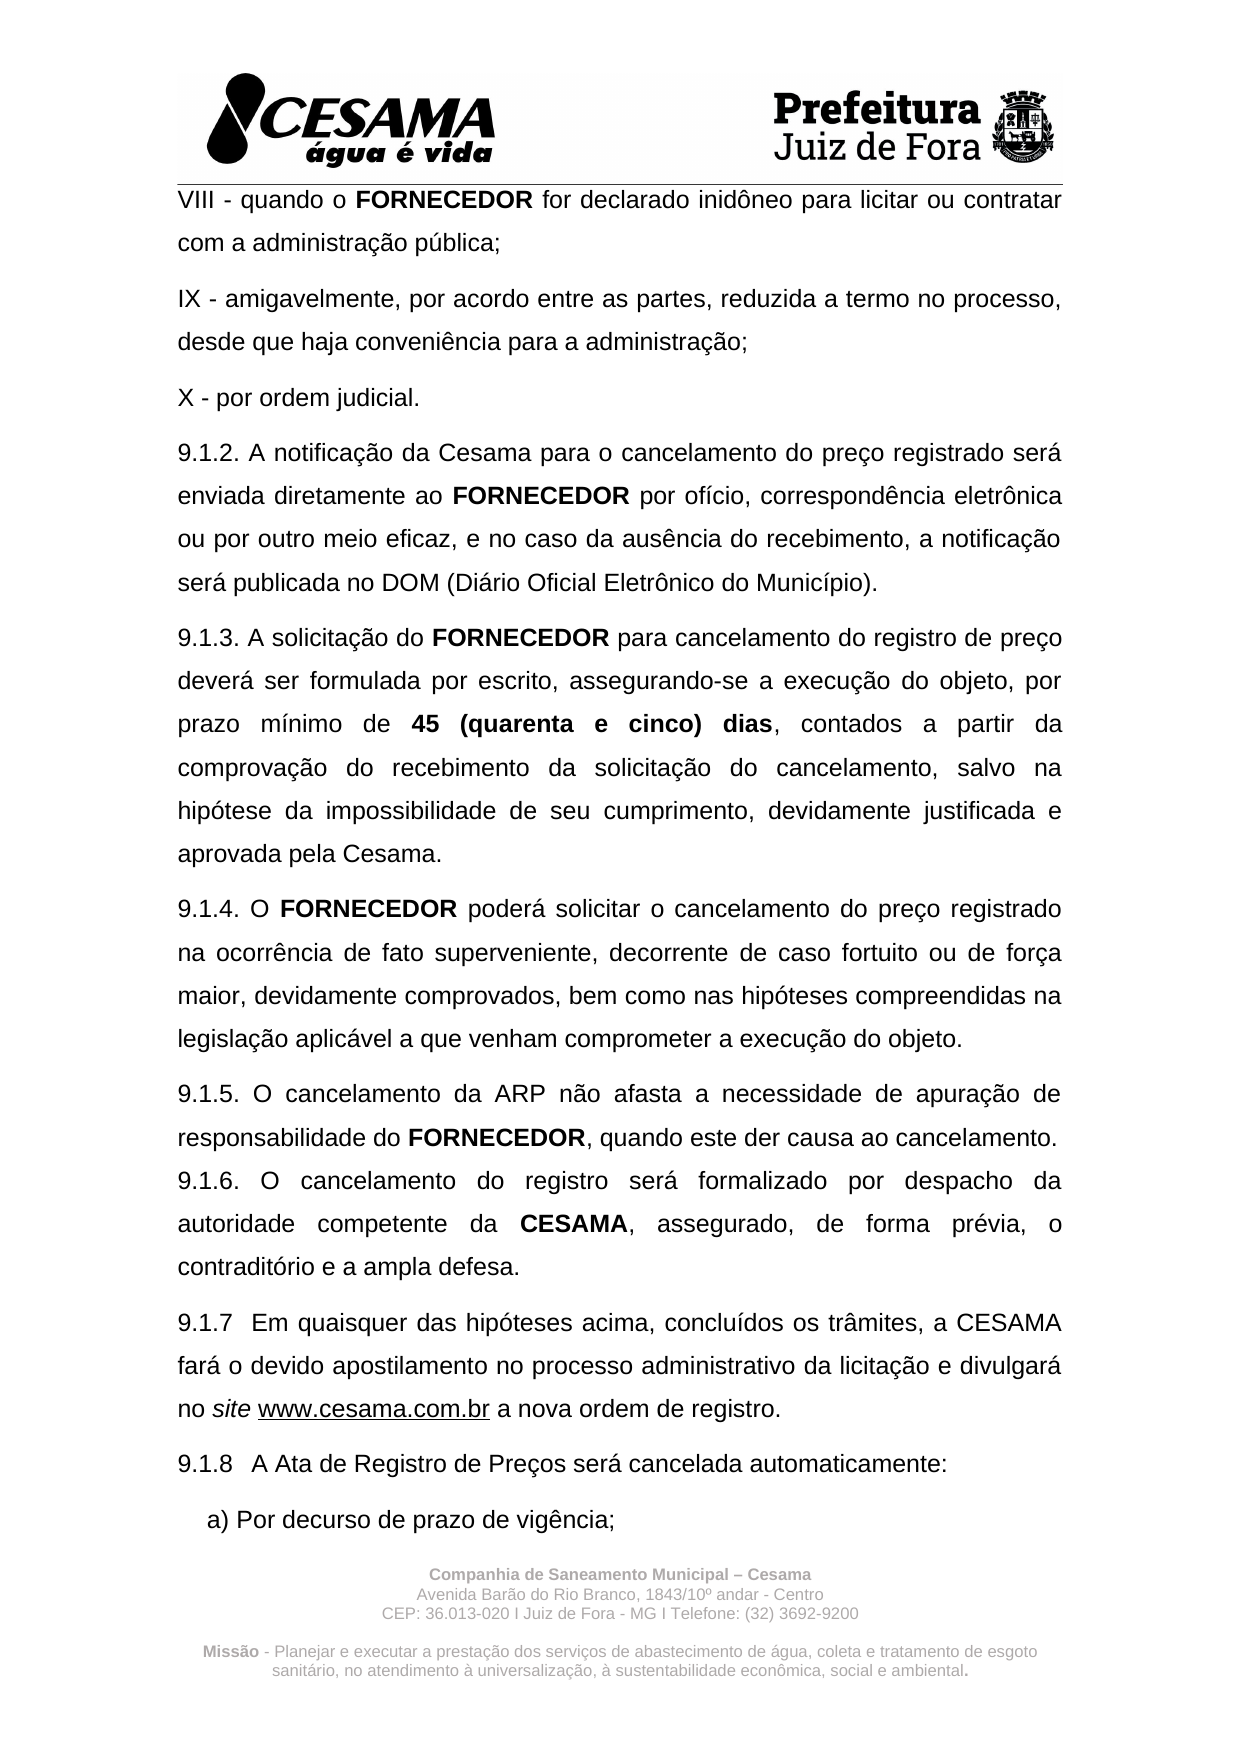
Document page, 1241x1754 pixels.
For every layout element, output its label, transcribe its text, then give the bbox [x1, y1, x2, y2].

list 9.1.4. O FORNECEDOR poderá solicitar o cancelamento do preço registrado na ocorrência de fato superveniente, decorrente de caso fortuito ou de força maior, devidamente comprovados, bem como nas hipóteses compreendidas na legislação aplicável a que venham comprometer a execução do objeto. [177, 894, 1063, 1052]
list VIII - quando o FORNECEDOR for declarado inidôneo para licitar ou contratar com a administração pública; [177, 185, 1063, 257]
list 9.1.5. O cancelamento da ARP não afasta a necessidade de apuração de responsabilidade do FORNECEDOR, quando este der causa ao cancelamento. [177, 1079, 1063, 1151]
list 9.1.2. A notificação da Cesama para o cancelamento do preço registrado será enviada diretamente ao FORNECEDOR por ofício, correspondência eletrônica ou por outro meio eficaz, e no caso da ausência do recebimento, a notificação será publicada no DOM (Diário Oficial Eletrônico do Município). [177, 438, 1063, 596]
list IX - amigavelmente, por acordo entre as partes, reduzida a termo no processo, desde que haja conveniência para a administração; [177, 284, 1063, 356]
picture [177, 73, 1063, 185]
list 9.1.7 Em quaisquer das hipóteses acima, concluídos os trâmites, a CESAMA fará o devido apostilamento no processo administrativo da licitação e divulgará no site www.cesama.com.br a nova ordem de registro. [177, 1307, 1063, 1422]
list X - por ordem judicial. [177, 382, 1063, 411]
list 9.1.6. O cancelamento do registro será formalizado por despacho da autoridade competente da Cesama, assegurado, de forma prévia, o contraditório e a ampla defesa. [177, 1166, 1063, 1281]
list 9.1.8 A Ata de Registro de Preços será cancelada automaticamente: [177, 1449, 1063, 1478]
list a) Por decurso de prazo de vigência; [207, 1505, 1063, 1534]
list 9.1.3. A solicitação do FORNECEDOR para cancelamento do registro de preço deverá ser formulada por escrito, assegurando-se a execução do objeto, por prazo mínimo de 45 (quarenta e cinco) dias, contados a partir da comprovação do recebimento da solicitação do cancelamento, salvo na hipótese da impossibilidade de seu cumprimento, devidamente justificada e aprovada pela Cesama. [177, 623, 1063, 867]
